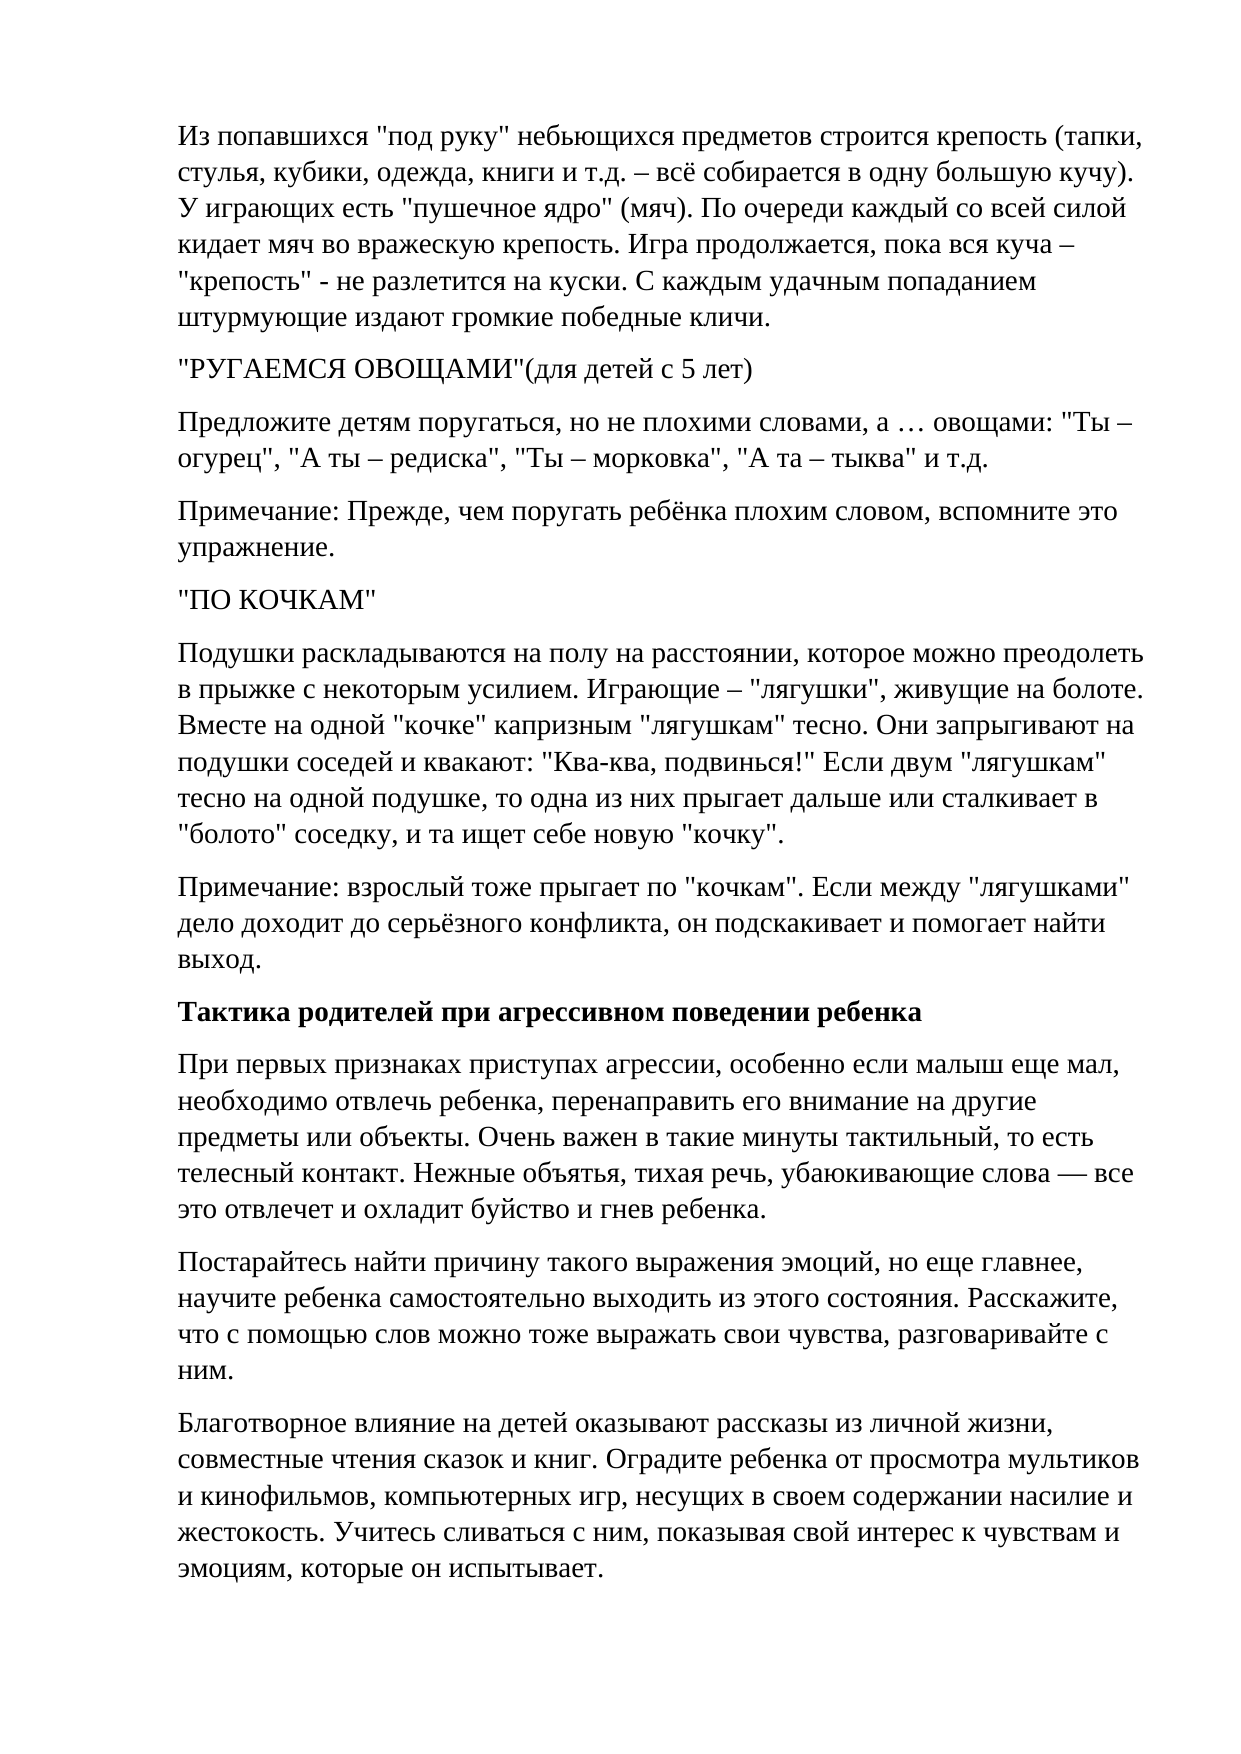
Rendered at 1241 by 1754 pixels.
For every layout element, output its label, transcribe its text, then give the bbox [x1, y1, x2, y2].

text При первых признаках приступах агрессии, особенно если малыш еще мал, необходимо отвлечь ребенка, перенаправить его внимание на другие предметы или объекты. Очень важен в такие минуты тактильный, то есть телесный контакт. Нежные объятья, тихая речь, убаюкивающие слова — все это отвлечет и охладит буйство и гнев ребенка. [177, 1047, 1152, 1225]
text Тактика родителей при агрессивном поведении ребенка [177, 994, 1152, 1027]
text "ПО КОЧКАМ" [177, 582, 1152, 616]
text Благотворное влияние на детей оказывают рассказы из личной жизни, совместные чтения сказок и книг. Оградите ребенка от просмотра мультиков и кинофильмов, компьютерных игр, несущих в своем содержании насилие и жестокость. Учитесь сливаться с ним, показывая свой интерес к чувствам и эмоциям, которые он испытывает. [177, 1405, 1152, 1583]
text Постарайтесь найти причину такого выражения эмоций, но еще главнее, научите ребенка самостоятельно выходить из этого состояния. Расскажите, что с помощью слов можно тоже выражать свои чувства, разговаривайте с ним. [177, 1244, 1152, 1386]
text Из попавшихся "под руку" небьющихся предметов строится крепость (тапки, стулья, кубики, одежда, книги и т.д. – всё собирается в одну большую кучу). У играющих есть "пушечное ядро" (мяч). По очереди каждый со всей силой кидает мяч во вражескую крепость. Игра продолжается, пока вся куча – "крепость" - не разлетится на куски. С каждым удачным попаданием штурмующие издают громкие победные кличи. [177, 118, 1152, 332]
text Примечание: Прежде, чем поругать ребёнка плохим словом, вспомните это упражнение. [177, 493, 1152, 563]
text Предложите детям поругаться, но не плохими словами, а … овощами: "Ты – огурец", "А ты – редиска", "Ты – морковка", "А та – тыква" и т.д. [177, 404, 1152, 474]
text Подушки раскладываются на полу на расстоянии, которое можно преодолеть в прыжке с некоторым усилием. Играющие – "лягушки", живущие на болоте. Вместе на одной "кочке" капризным "лягушкам" тесно. Они запрыгивают на подушки соседей и квакают: "Ква-ква, подвинься!" Если двум "лягушкам" тесно на одной подушке, то одна из них прыгает дальше или сталкивает в "болото" соседку, и та ищет себе новую "кочку". [177, 635, 1152, 849]
text Примечание: взрослый тоже прыгает по "кочкам". Если между "лягушками" дело доходит до серьёзного конфликта, он подскакивает и помогает найти выход. [177, 869, 1152, 974]
text "РУГАЕМСЯ ОВОЩАМИ"(для детей с 5 лет) [177, 352, 1152, 385]
